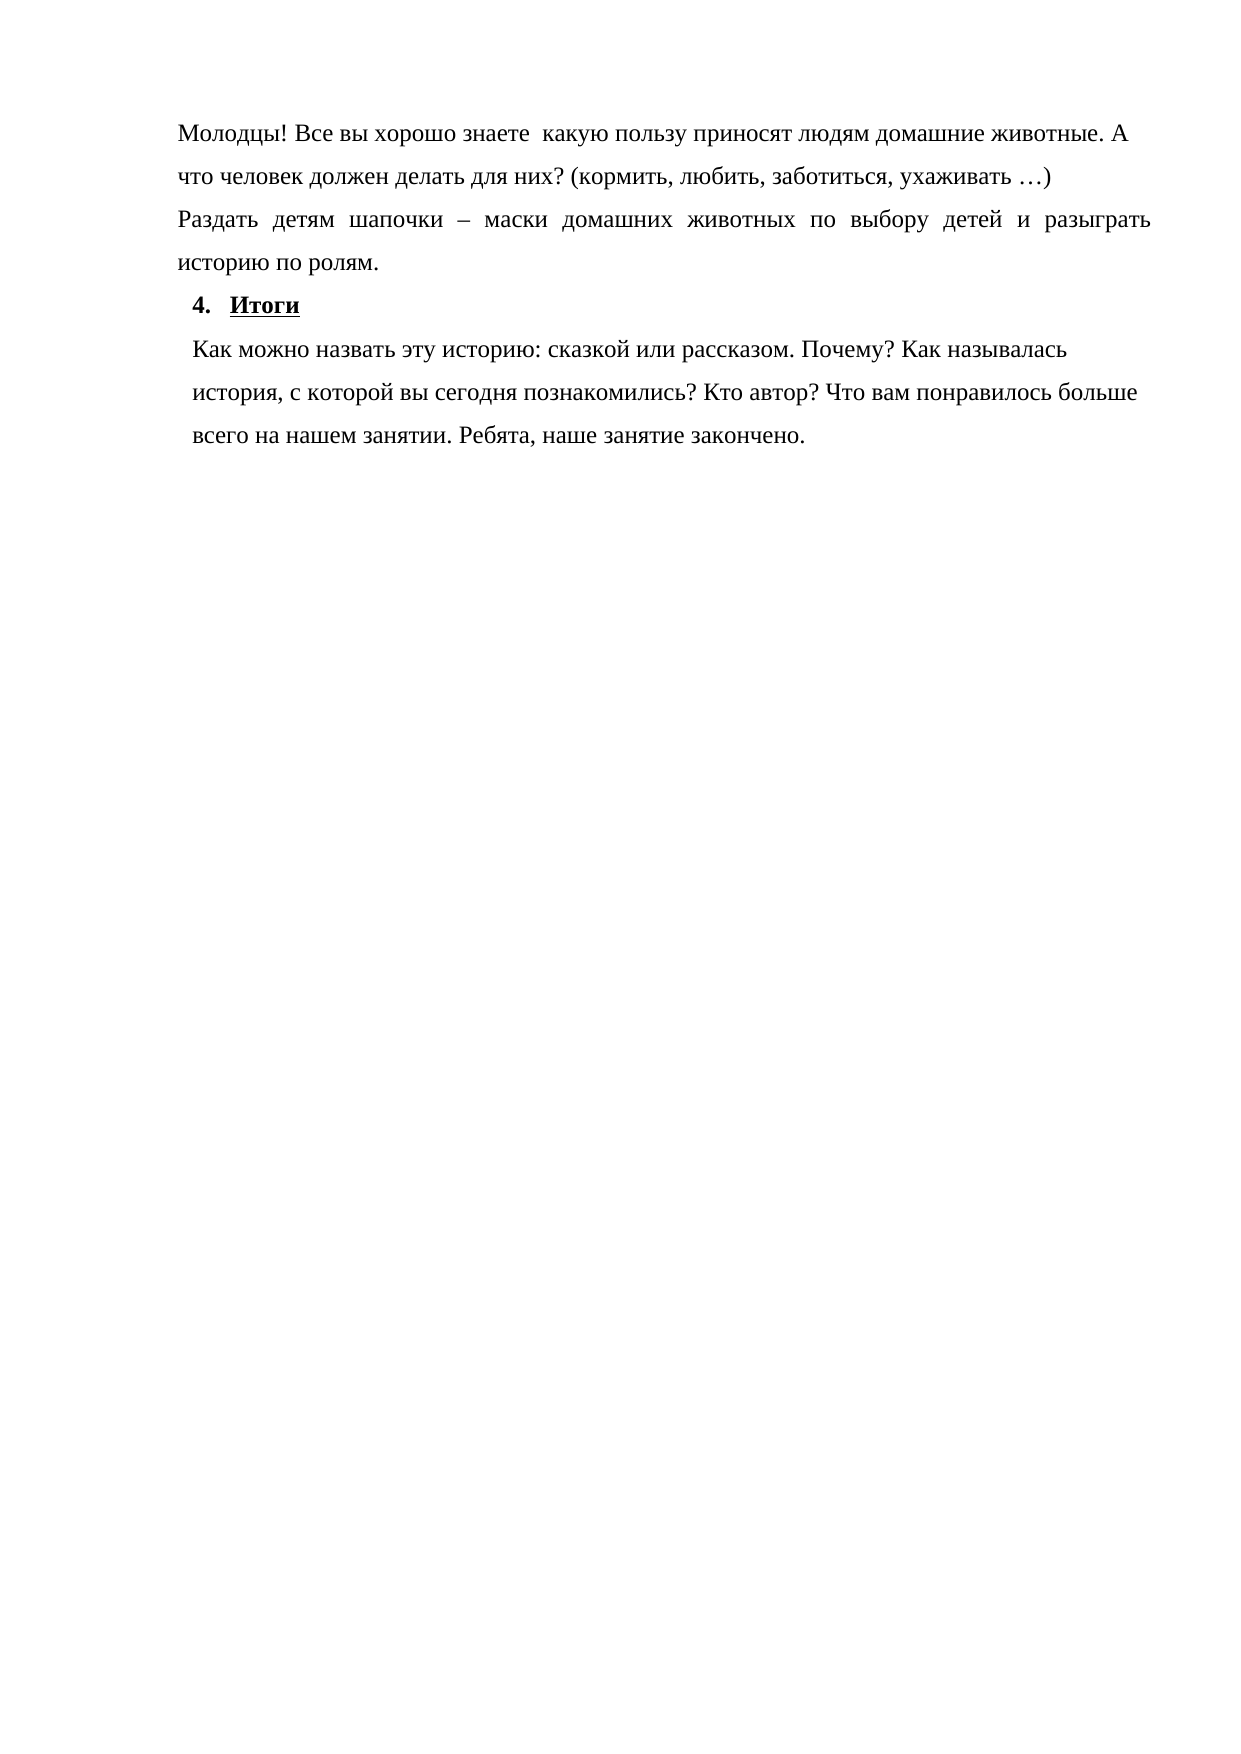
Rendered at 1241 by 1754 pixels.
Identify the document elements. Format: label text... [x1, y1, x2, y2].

text Раздать детям шапочки – маски домашних животных по выбору детей и разыграть историю по ролям. [177, 204, 1152, 276]
list Итоги [192, 291, 1152, 319]
text Как можно назвать эту историю: сказкой или рассказом. Почему? Как называлась история, с которой вы сегодня познакомились? Кто автор? Что вам понравилось больше всего на нашем занятии. Ребята, наше занятие закончено. [192, 334, 1152, 449]
text Молодцы! Все вы хорошо знаете какую пользу приносят людям домашние животные. А что человек должен делать для них? (кормить, любить, заботиться, ухаживать …) [177, 118, 1152, 190]
